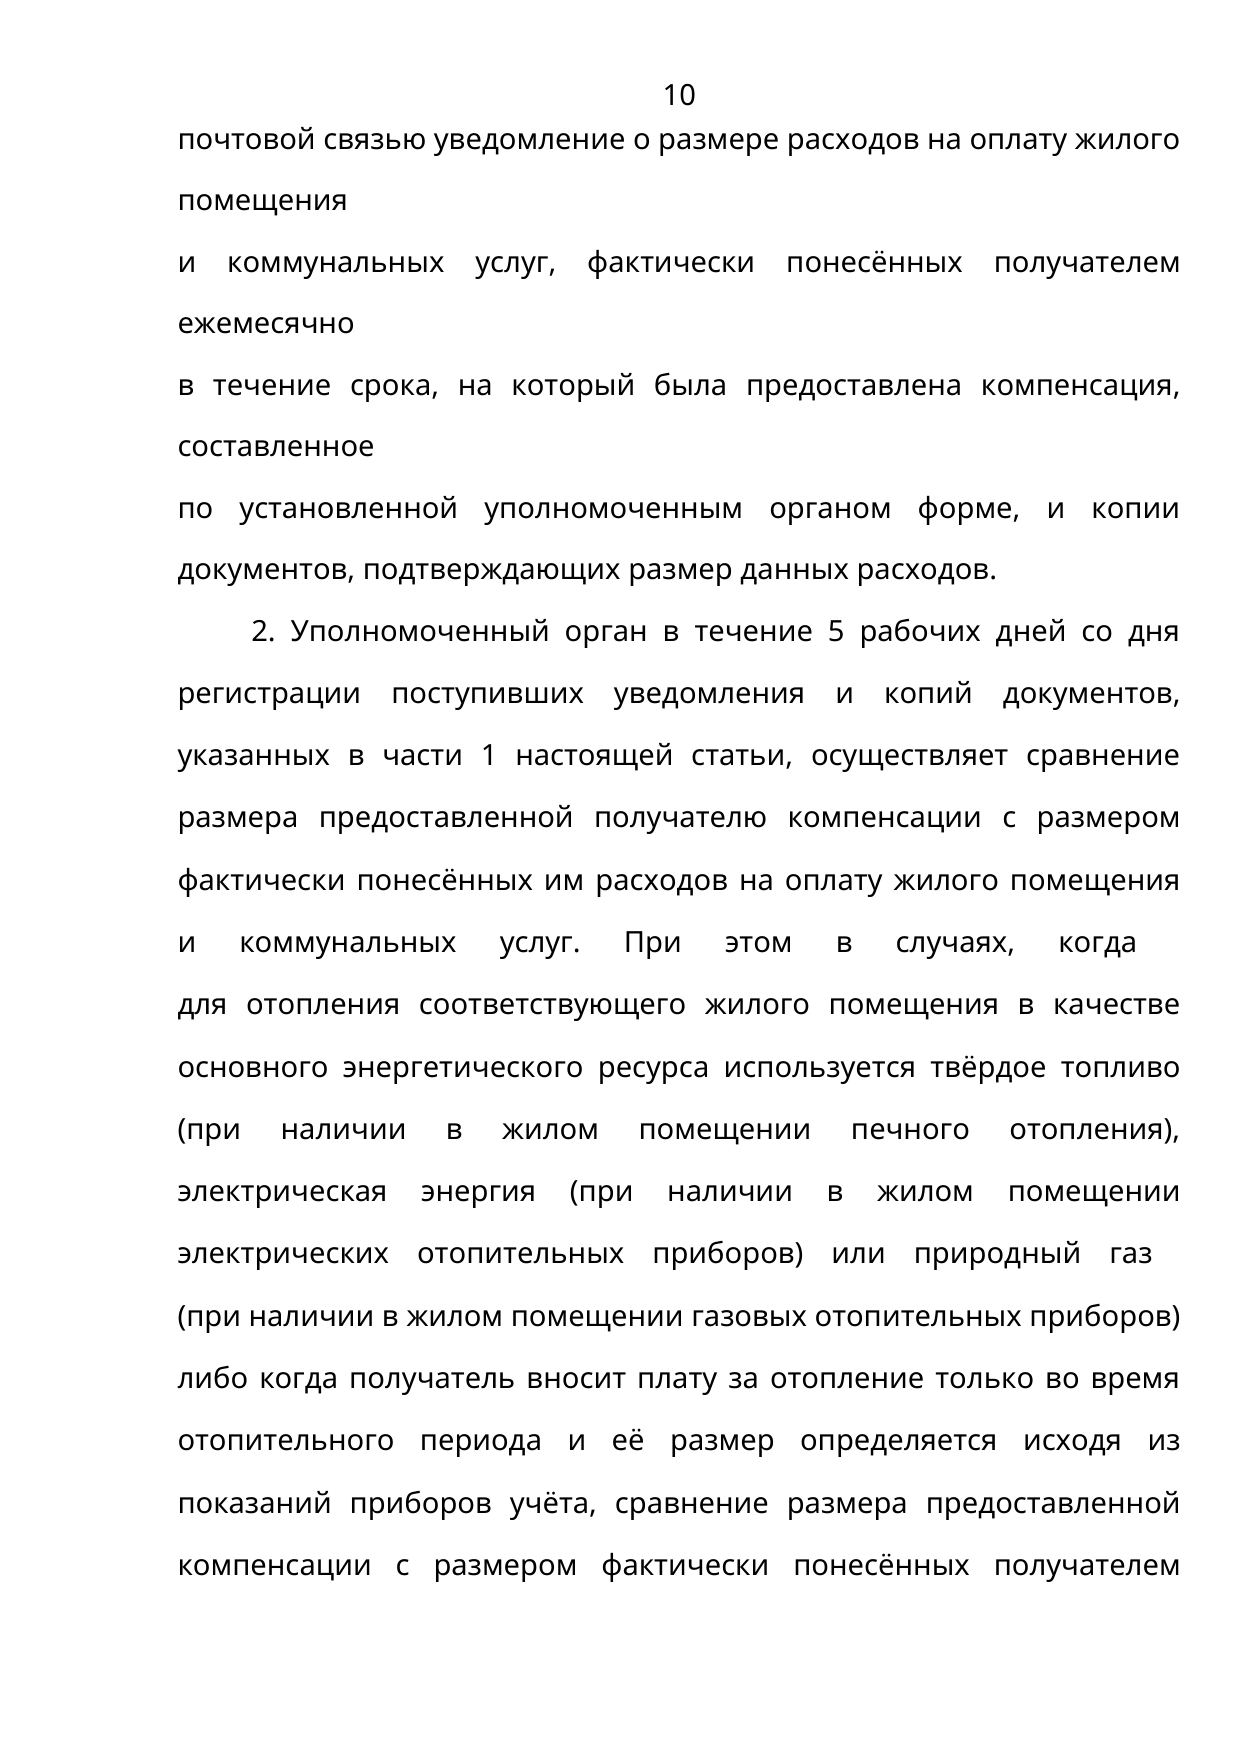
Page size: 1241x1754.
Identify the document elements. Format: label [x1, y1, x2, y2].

text [177, 118, 1181, 588]
text [177, 610, 1181, 1584]
